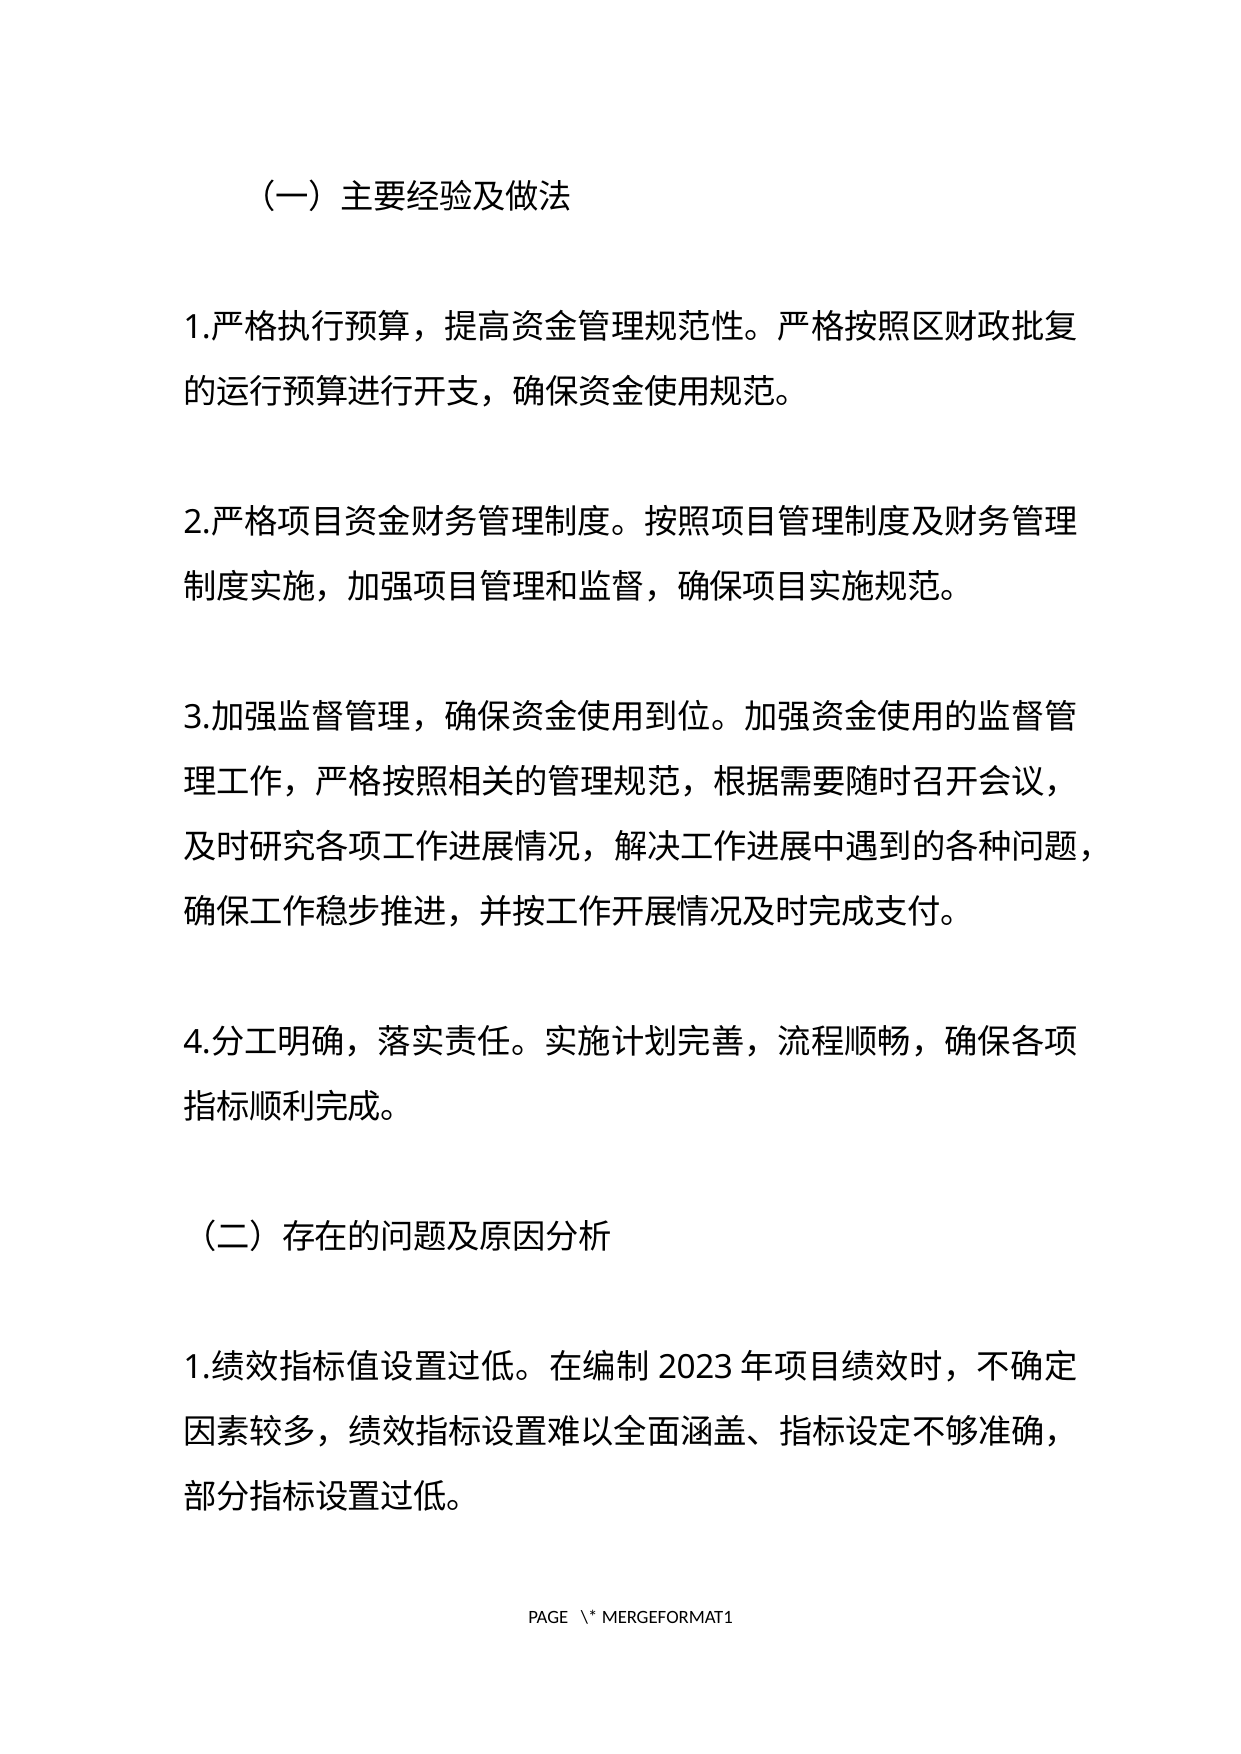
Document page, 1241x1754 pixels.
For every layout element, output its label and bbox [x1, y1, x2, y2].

text [183, 162, 1078, 1527]
